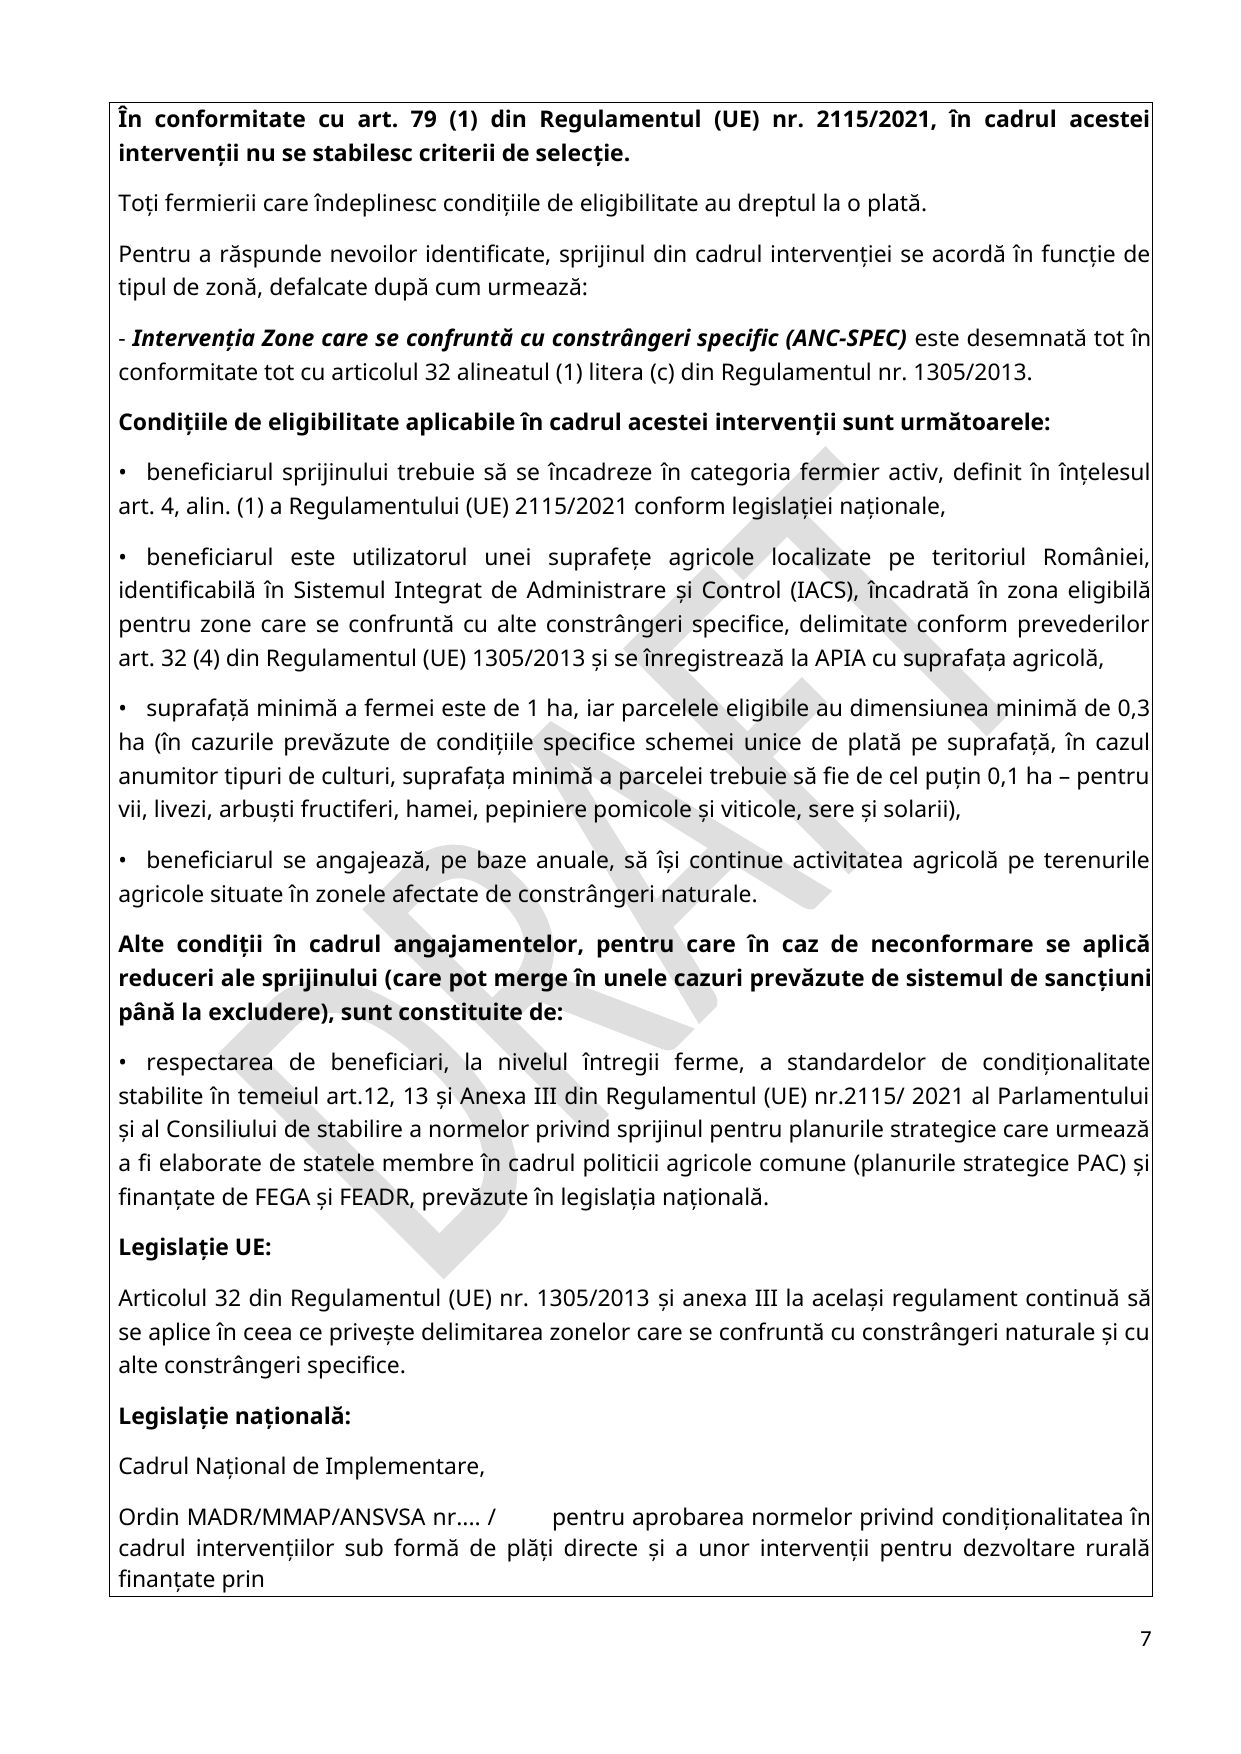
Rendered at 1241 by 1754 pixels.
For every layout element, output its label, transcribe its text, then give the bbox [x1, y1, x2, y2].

text Alte condiții în cadrul angajamentelor, pentru care în caz de neconformare se aplică reduceri ale sprijinului (care pot merge în unele cazuri prevăzute de sistemul de sancțiuni până la excludere), sunt constituite de: [110, 927, 1152, 1027]
text Legislație națională: [110, 1398, 1152, 1431]
text • beneficiarul se angajează, pe baze anuale, să își continue activitatea agricolă pe terenurile agricole situate în zonele afectate de constrângeri naturale. [110, 843, 1152, 909]
text • suprafață minimă a fermei este de 1 ha, iar parcelele eligibile au dimensiunea minimă de 0,3 ha (în cazurile prevăzute de condițiile specifice schemei unice de plată pe suprafață, în cazul anumitor tipuri de culturi, suprafața minimă a parcelei trebuie să fie de cel puțin 0,1 ha – pentru vii, livezi, arbuști fructiferi, hamei, pepiniere pomicole și viticole, sere și solarii), [110, 691, 1152, 824]
text Legislație UE: [110, 1230, 1152, 1262]
text În conformitate cu art. 79 (1) din Regulamentul (UE) nr. 2115/2021, în cadrul acestei intervenții nu se stabilesc criterii de selecție. [110, 103, 1152, 168]
text Pentru a răspunde nevoilor identificate, sprijinul din cadrul intervenției se acordă în funcție de tipul de zonă, defalcate după cum urmează: [110, 236, 1152, 302]
text Toți fermierii care îndeplinesc condițiile de eligibilitate au dreptul la o plată. [110, 186, 1152, 218]
text • beneficiarul este utilizatorul unei suprafețe agricole localizate pe teritoriul României, identificabilă în Sistemul Integrat de Administrare şi Control (IACS), încadrată în zona eligibilă pentru zone care se confruntă cu alte constrângeri specifice, delimitate conform prevederilor art. 32 (4) din Regulamentul (UE) 1305/2013 și se înregistrează la APIA cu suprafața agricolă, [110, 539, 1152, 673]
text Cadrul Național de Implementare, [110, 1449, 1152, 1481]
text - Intervenția Zone care se confruntă cu constrângeri specific (ANC-SPEC) este desemnată tot în conformitate tot cu articolul 32 alineatul (1) litera (c) din Regulamentul nr. 1305/2013. [110, 321, 1152, 387]
text Articolul 32 din Regulamentul (UE) nr. 1305/2013 și anexa III la același regulament continuă să se aplice în ceea ce privește delimitarea zonelor care se confruntă cu constrângeri naturale și cu alte constrângeri specifice. [110, 1281, 1152, 1380]
text Ordin MADR/MMAP/ANSVSA nr.... / pentru aprobarea normelor privind condiţionalitatea în cadrul intervențiilor sub formă de plăți directe și a unor intervenții pentru dezvoltare rurală finanțate prin [110, 1499, 1152, 1596]
text • beneficiarul sprijinului trebuie să se încadreze în categoria fermier activ, definit în înțelesul art. 4, alin. (1) a Regulamentului (UE) 2115/2021 conform legislației naționale, [110, 455, 1152, 521]
text Condițiile de eligibilitate aplicabile în cadrul acestei intervenții sunt următoarele: [110, 405, 1152, 437]
text • respectarea de beneficiari, la nivelul întregii ferme, a standardelor de condiționalitate stabilite în temeiul art.12, 13 și Anexa III din Regulamentul (UE) nr.2115/ 2021 al Parlamentului și al Consiliului de stabilire a normelor privind sprijinul pentru planurile strategice care urmează a fi elaborate de statele membre în cadrul politicii agricole comune (planurile strategice PAC) și finanțate de FEGA și FEADR, prevăzute în legislația națională. [110, 1045, 1152, 1212]
